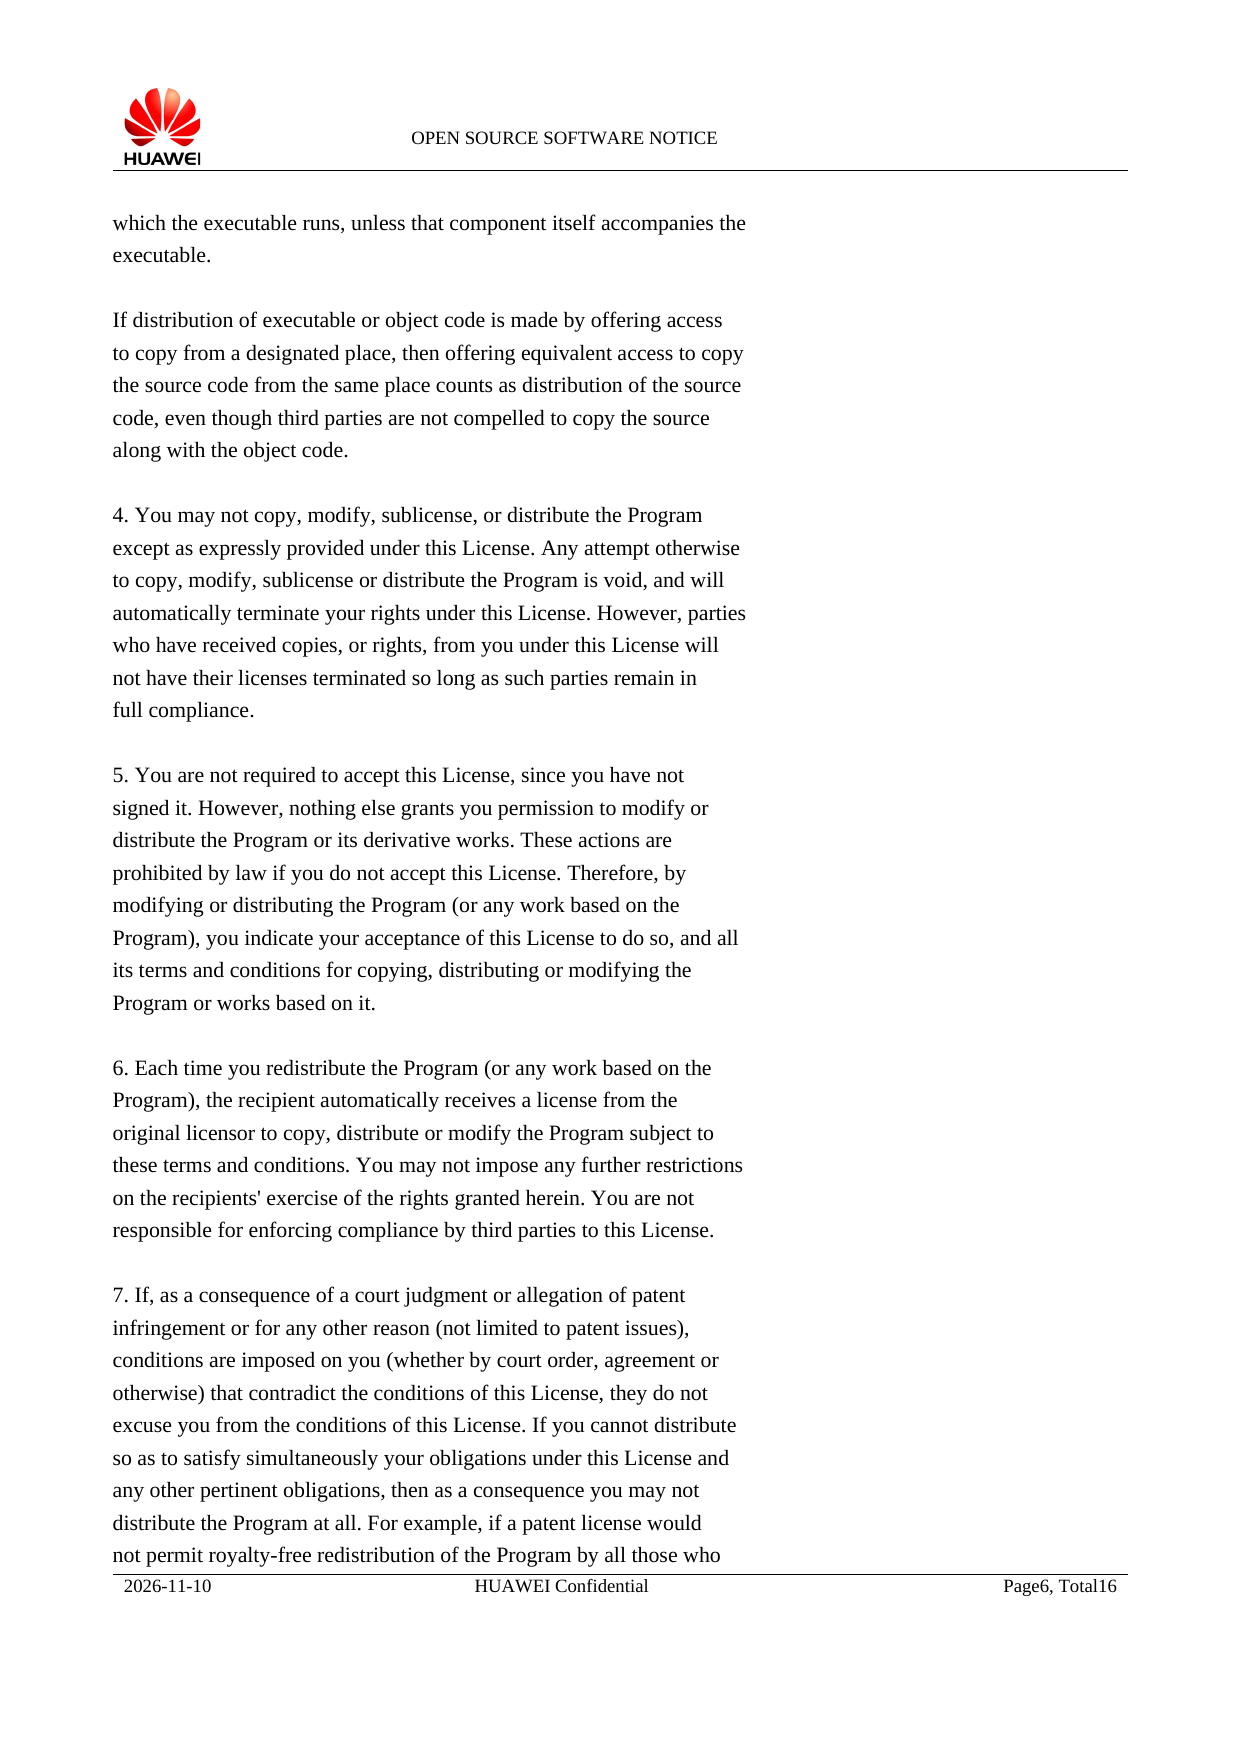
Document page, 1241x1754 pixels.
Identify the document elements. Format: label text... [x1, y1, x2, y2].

picture [124, 88, 201, 165]
